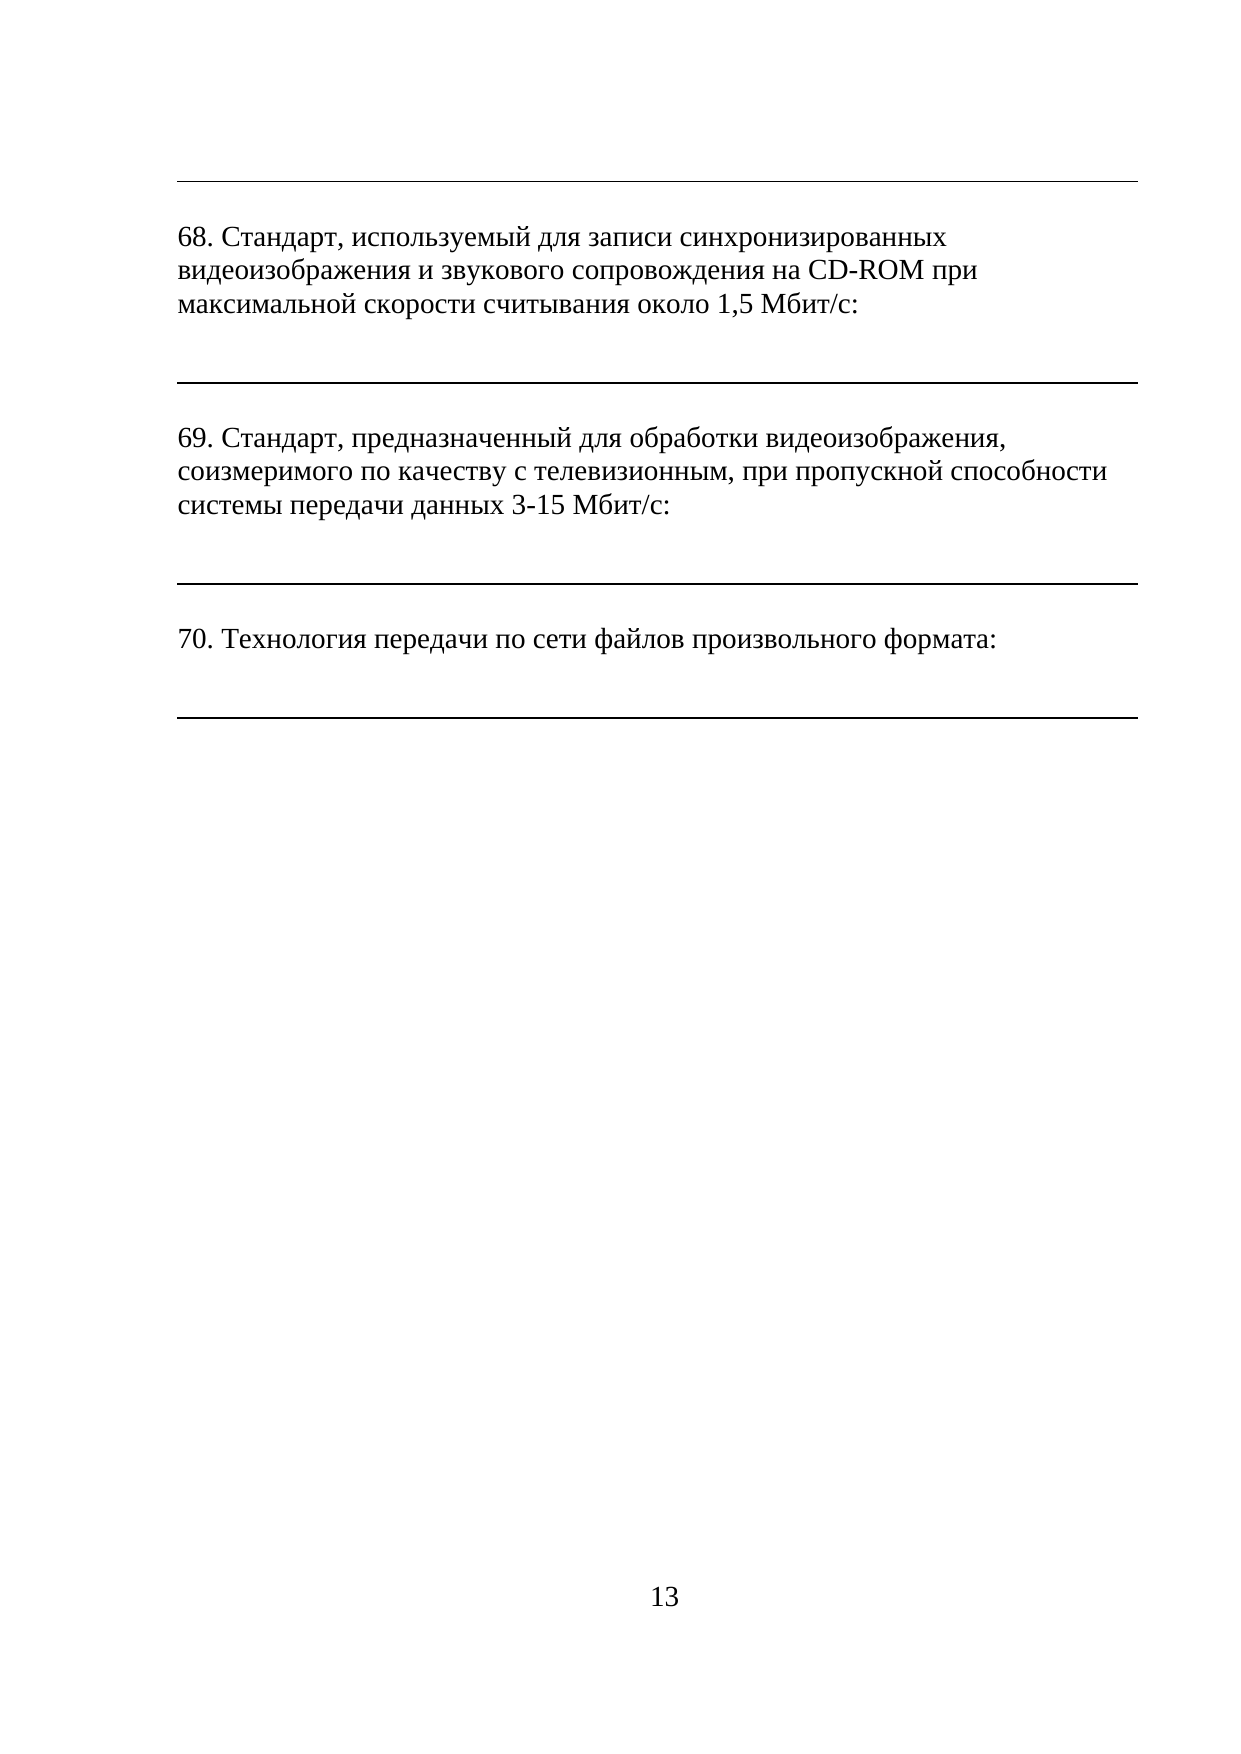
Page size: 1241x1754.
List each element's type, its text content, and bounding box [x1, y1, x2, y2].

text 69. Стандарт, предназначенный для обработки видеоизображения, соизмеримого по качеству с телевизионным, при пропускной способности системы передачи данных 3-15 Мбит/с: [177, 420, 1152, 588]
text 68. Стандарт, используемый для записи синхронизированных видеоизображения и звукового сопровождения на CD-ROM при максимальной скорости считывания около 1,5 Мбит/с: [177, 219, 1152, 386]
text 70. Технология передачи по сети файлов произвольного формата: [177, 621, 1152, 722]
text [177, 118, 1152, 185]
